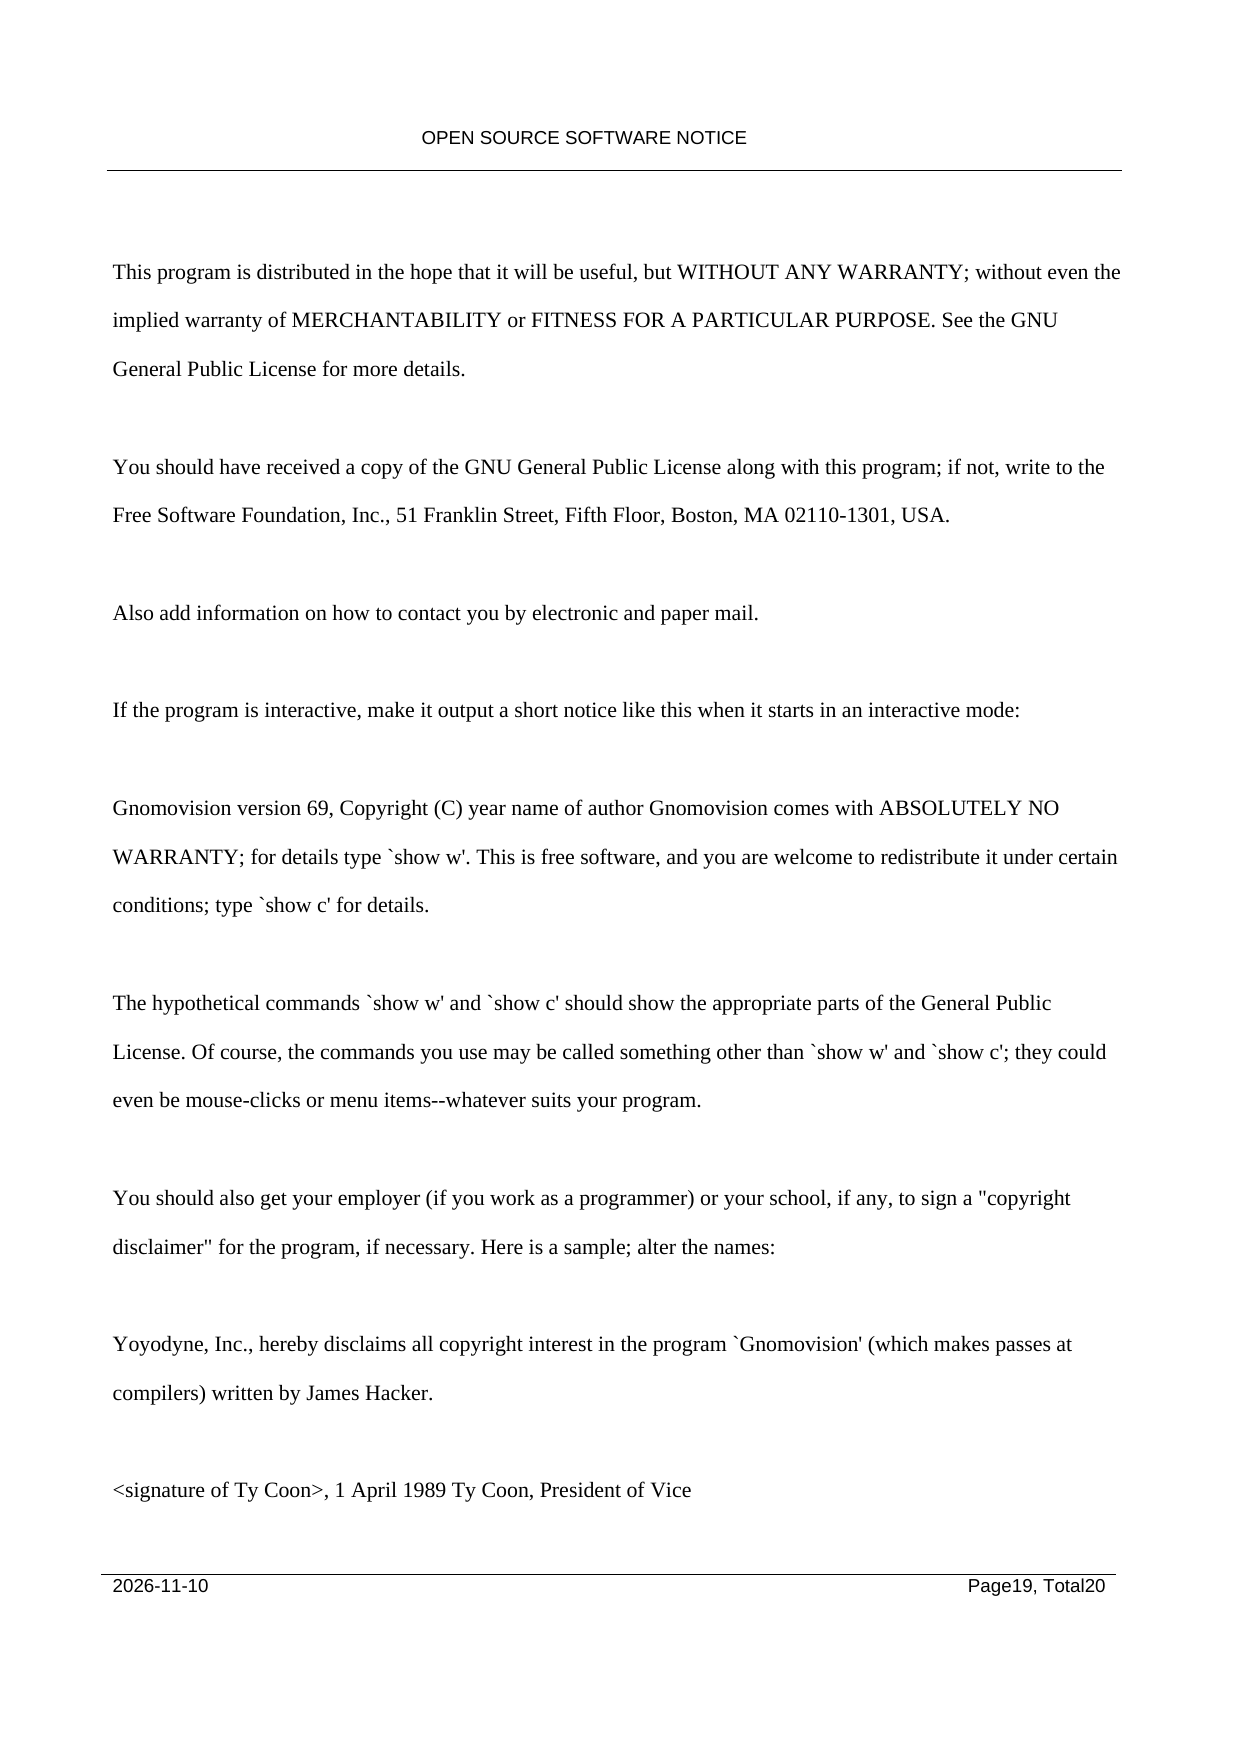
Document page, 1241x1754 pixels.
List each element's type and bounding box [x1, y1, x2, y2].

text [112, 206, 1128, 1506]
